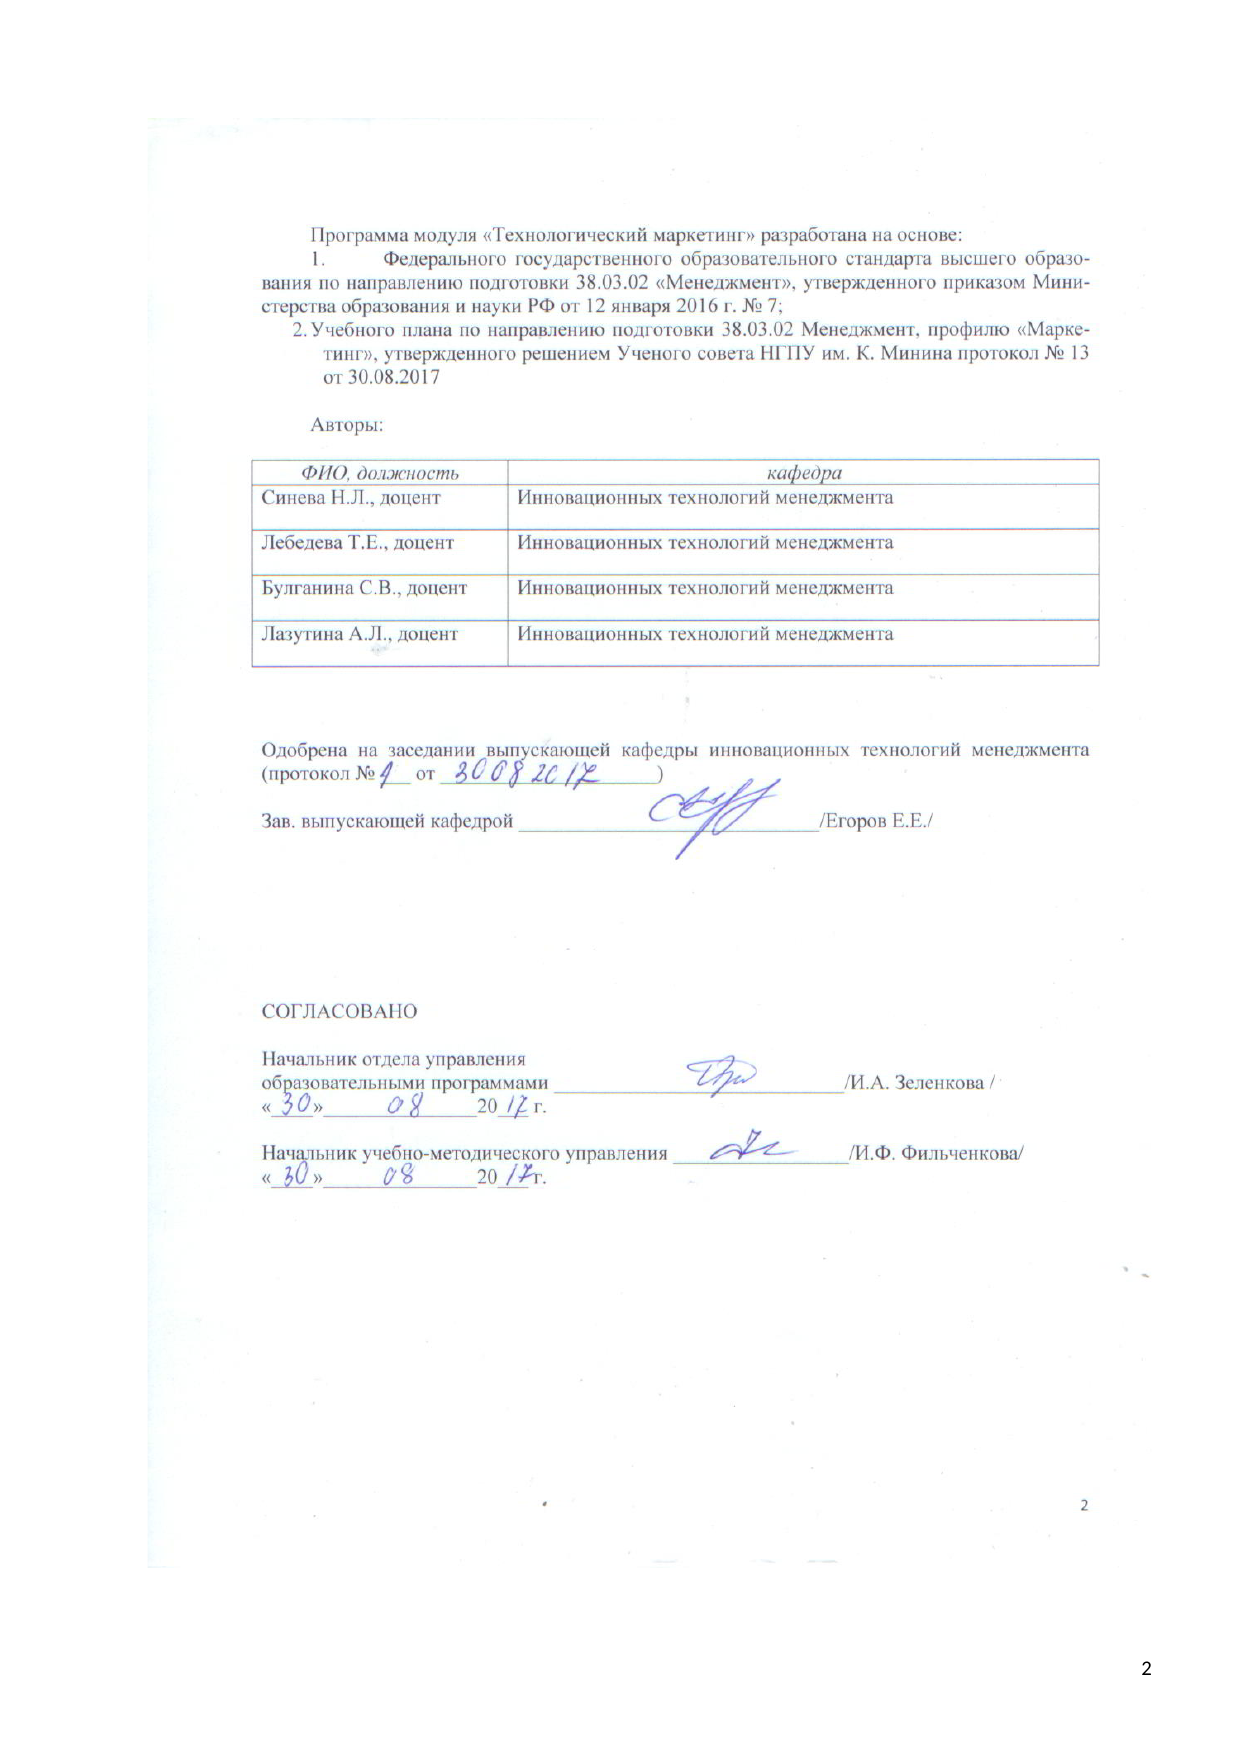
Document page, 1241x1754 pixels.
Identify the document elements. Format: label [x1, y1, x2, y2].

picture [147, 118, 1152, 1568]
